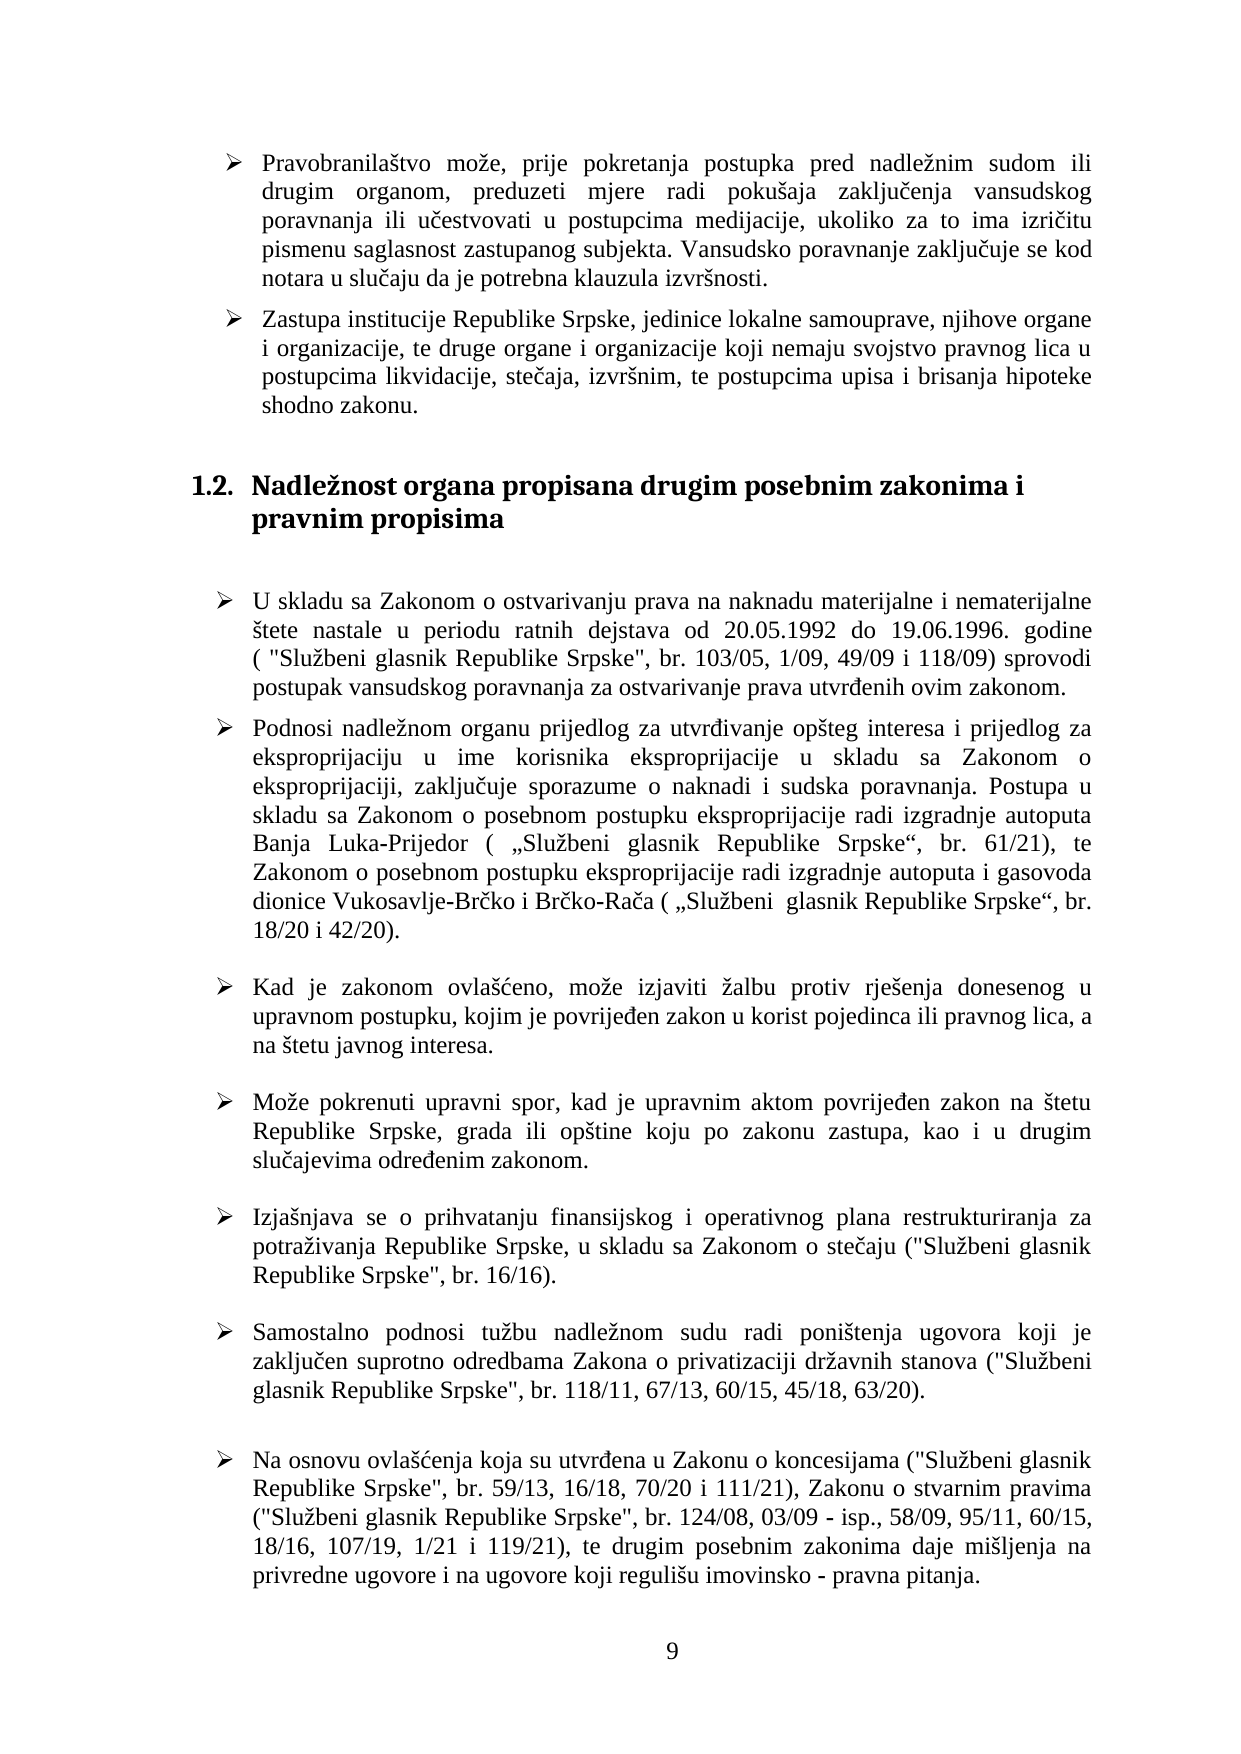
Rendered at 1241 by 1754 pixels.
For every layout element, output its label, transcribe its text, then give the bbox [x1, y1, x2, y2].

list Pravobranilaštvo može, prije pokretanja postupka pred nadležnim sudom ili drugim organom, preduzeti mjere radi pokušaja zaključenja vansudskog poravnanja ili učestvovati u postupcima medijacije, ukoliko za to ima izričitu pismenu saglasnost zastupanog subjekta. Vansudsko poravnanje zaključuje se kod notara u slučaju da je potrebna klauzula izvršnosti. [224, 148, 1092, 291]
list Na osnovu ovlašćenja koja su utvrđena u Zakonu o koncesijama ("Službeni glasnik Republike Srpske", br. 59/13, 16/18, 70/20 i 111/21), Zakonu o stvarnim pravima ("Službeni glasnik Republike Srpske", br. 124/08, 03/09 - isp., 58/09, 95/11, 60/15, 18/16, 107/19, 1/21 i 119/21), te drugim posebnim zakonima daje mišljenja na privredne ugovore i na ugovore koji regulišu imovinsko - pravna pitanja. [215, 1445, 1092, 1588]
list Kad je zakonom ovlašćeno, može izjaviti žalbu protiv rješenja donesenog u upravnom postupku, kojim je povrijeđen zakon u korist pojedinca ili pravnog lica, a na štetu javnog interesa. [215, 972, 1092, 1058]
list Zastupa institucije Republike Srpske, jedinice lokalne samouprave, njihove organe i organizacije, te druge organe i organizacije koji nemaju svojstvo pravnog lica u postupcima likvidacije, stečaja, izvršnim, te postupcima upisa i brisanja hipoteke shodno zakonu. [224, 304, 1092, 419]
list Izjašnjava se o prihvatanju finansijskog i operativnog plana restrukturiranja za potraživanja Republike Srpske, u skladu sa Zakonom o stečaju ("Službeni glasnik Republike Srpske", br. 16/16). [215, 1202, 1092, 1288]
list Samostalno podnosi tužbu nadležnom sudu radi poništenja ugovora koji je zaključen suprotno odredbama Zakona o privatizaciji državnih stanova ("Službeni glasnik Republike Srpske", br. 118/11, 67/13, 60/15, 45/18, 63/20). [215, 1317, 1092, 1403]
list U skladu sa Zakonom o ostvarivanju prava na naknadu materijalne i nematerijalne štete nastale u periodu ratnih dejstava od 20.05.1992 do 19.06.1996. godine ( "Službeni glasnik Republike Srpske", br. 103/05, 1/09, 49/09 i 118/09) sprovodi postupak vansudskog poravnanja za ostvarivanje prava utvrđenih ovim zakonom. [215, 586, 1092, 701]
subtitle 1.2. Nadležnost organa propisana drugim posebnim zakonima i pravnim propisima [192, 469, 1092, 536]
list Može pokrenuti upravni spor, kad je upravnim aktom povrijeđen zakon na štetu Republike Srpske, grada ili opštine koju po zakonu zastupa, kao i u drugim slučajevima određenim zakonom. [215, 1087, 1092, 1173]
list Podnosi nadležnom organu prijedlog za utvrđivanje opšteg interesa i prijedlog za eksproprijaciju u ime korisnika eksproprijacije u skladu sa Zakonom o eksproprijaciji, zaključuje sporazume o naknadi i sudska poravnanja. Postupa u skladu sa Zakonom o posebnom postupku eksproprijacije radi izgradnje autoputa Banja Luka-Prijedor ( „Službeni glasnik Republike Srpske“, br. 61/21), te Zakonom o posebnom postupku eksproprijacije radi izgradnje autoputa i gasovoda dionice Vukosavlje-Brčko i Brčko-Rača ( „Službeni glasnik Republike Srpske“, br. 18/20 i 42/20). [215, 713, 1092, 943]
